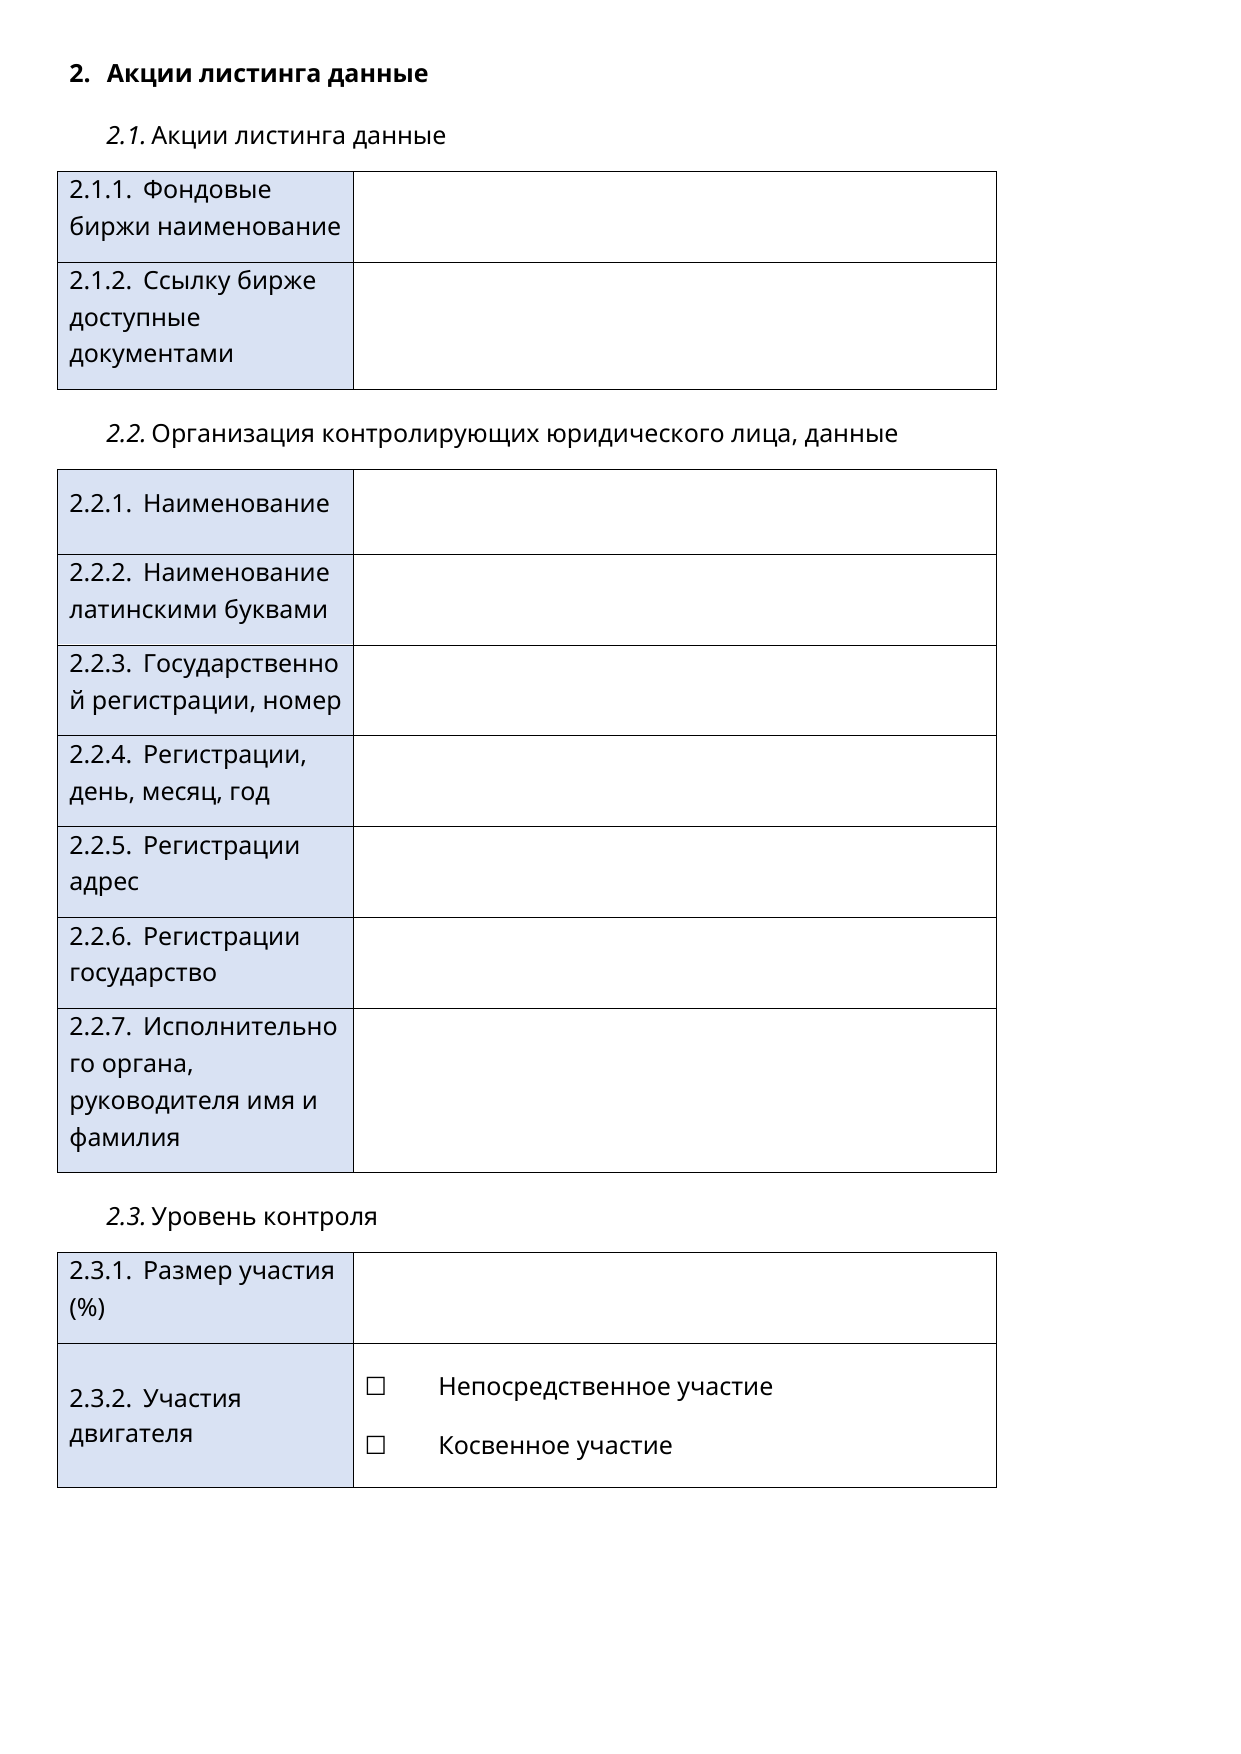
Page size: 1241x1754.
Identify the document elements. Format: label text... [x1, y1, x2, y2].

table_cell Исполнительного органа, руководителя имя и фамилия [58, 1009, 353, 1172]
table_cell [354, 736, 996, 826]
table_header [354, 1253, 996, 1343]
list Акции листинга данные [69, 56, 1152, 89]
table_cell Государственной регистрации, номер [58, 646, 353, 735]
table_cell Регистрации государство [58, 918, 353, 1008]
table_header [354, 172, 996, 262]
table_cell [354, 1344, 996, 1487]
table_header Размер участия (%) [58, 1253, 353, 1343]
table_cell [354, 555, 996, 644]
list Уровень контроля [106, 1198, 1152, 1232]
list Организация контролирующих юридического лица, данные [106, 415, 1152, 449]
table_cell Регистрации, день, месяц, год [58, 736, 353, 826]
table_cell Регистрации адрес [58, 827, 353, 917]
table_cell Наименование латинскими буквами [58, 555, 353, 644]
list Акции листинга данные [106, 117, 1152, 151]
table_cell [354, 827, 996, 917]
table_cell [354, 646, 996, 735]
table_cell [354, 918, 996, 1008]
table_header Фондовые биржи наименование [58, 172, 353, 262]
table_header [354, 470, 996, 554]
table_cell Участия двигателя [58, 1344, 353, 1487]
table_cell [354, 1009, 996, 1172]
table_cell Ссылку бирже доступные документами [58, 263, 353, 389]
table_cell [354, 263, 996, 389]
table_header Наименование [58, 470, 353, 554]
